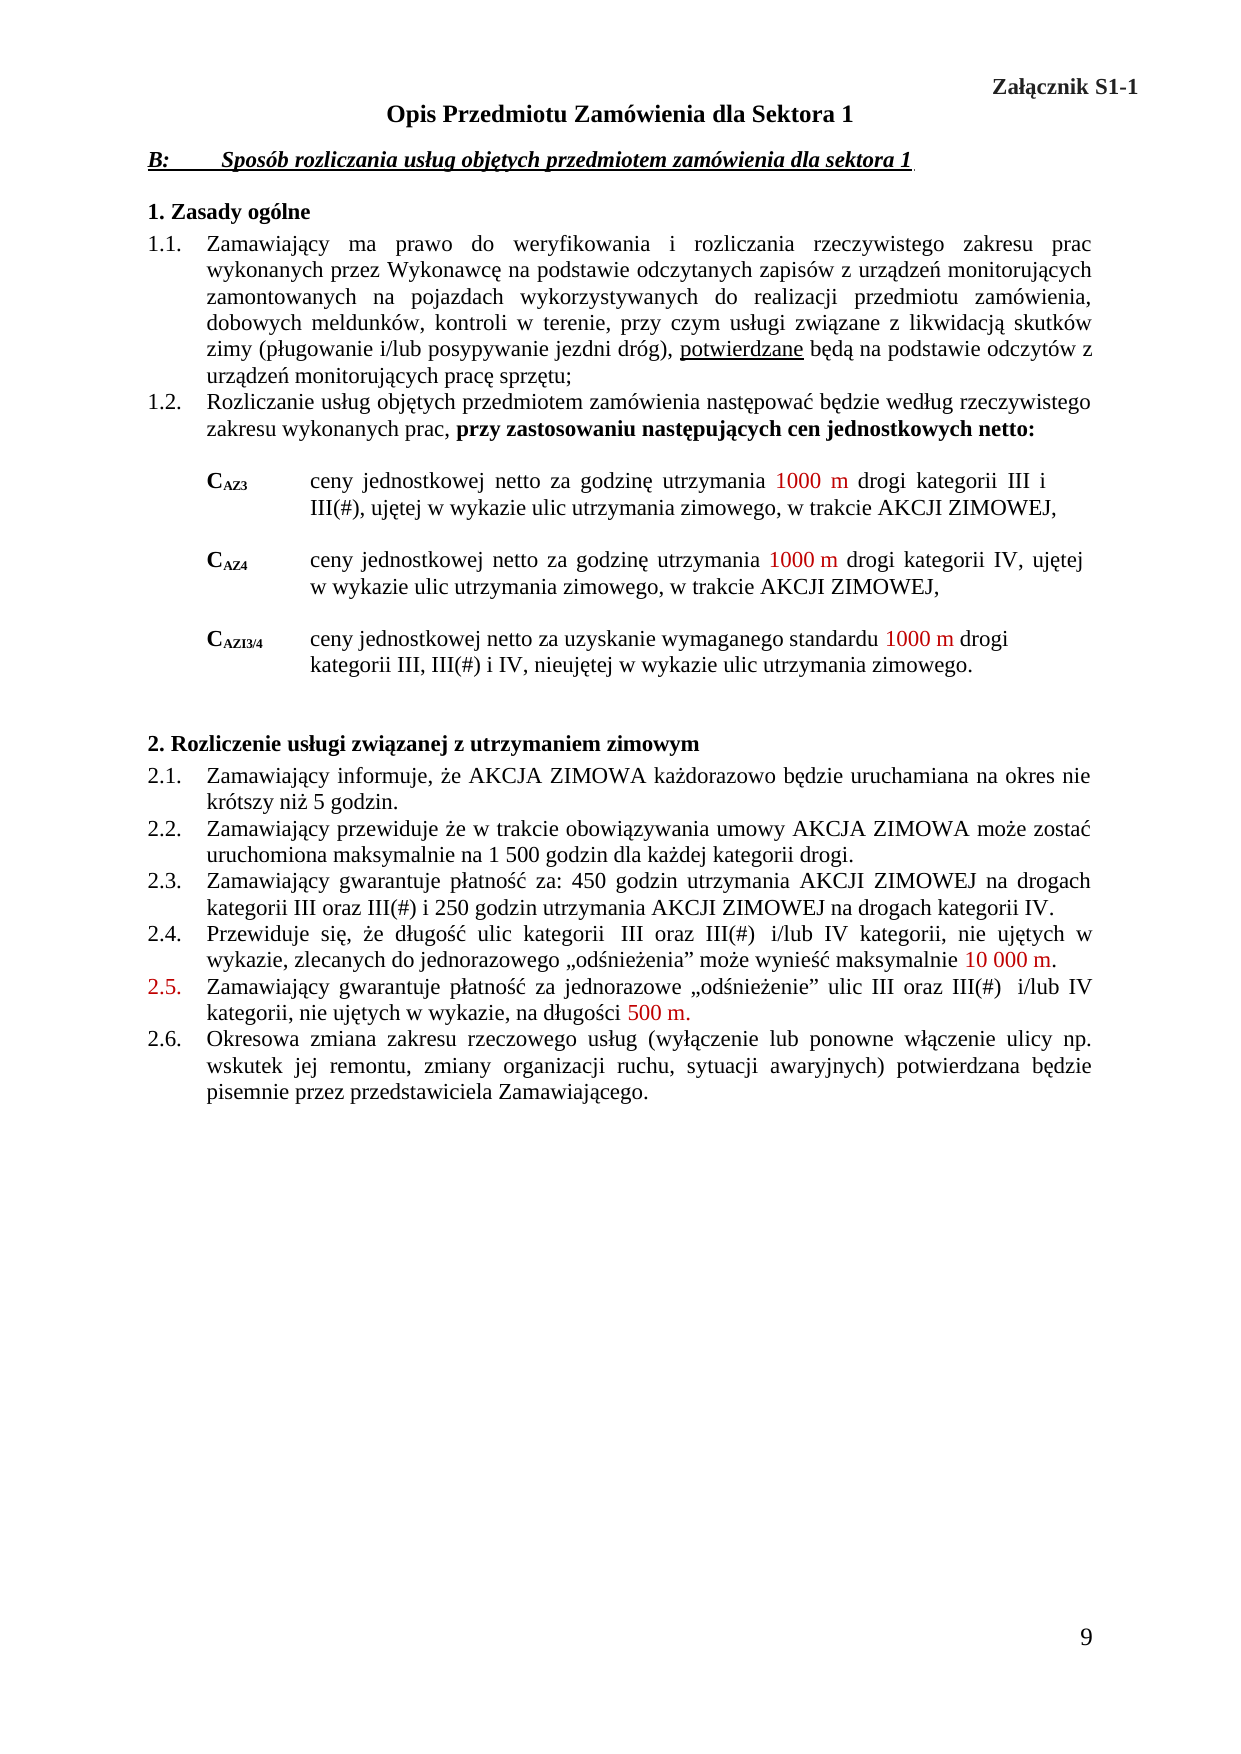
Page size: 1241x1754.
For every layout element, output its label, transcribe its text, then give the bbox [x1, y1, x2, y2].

list Zamawiający przewiduje że w trakcie obowiązywania umowy AKCJA ZIMOWA może zostać uruchomiona maksymalnie na 1 500 godzin dla każdej kategorii drogi. [147, 814, 1093, 867]
list Zamawiający gwarantuje płatność za jednorazowe „odśnieżenie” ulic III oraz III(#) i/lub IV kategorii, nie ujętych w wykazie, na długości 500 m. [147, 973, 1093, 1025]
list Rozliczanie usług objętych przedmiotem zamówienia następować będzie według rzeczywistego zakresu wykonanych prac, przy zastosowaniu następujących cen jednostkowych netto: [147, 388, 1092, 441]
subtitle Zasady ogólne [147, 198, 1153, 224]
list Zamawiający gwarantuje płatność za: 450 godzin utrzymania AKCJI ZIMOWEJ na drogach kategorii III oraz III(#) i 250 godzin utrzymania AKCJI ZIMOWEJ na drogach kategorii IV. [147, 867, 1092, 920]
list Zamawiający informuje, że AKCJA ZIMOWA każdorazowo będzie uruchamiana na okres nie krótszy niż 5 godzin. [147, 762, 1092, 814]
list Okresowa zmiana zakresu rzeczowego usług (wyłączenie lub ponowne włączenie ulicy np. wskutek jej remontu, zmiany organizacji ruchu, sytuacji awaryjnych) potwierdzana będzie pisemnie przez przedstawiciela Zamawiającego. [147, 1025, 1093, 1104]
text CAZ4 ceny jednostkowej netto za godzinę utrzymania 1000 m drogi kategorii IV, ujętej w wykazie ulic utrzymania zimowego, w trakcie AKCJI ZIMOWEJ, [206, 546, 1092, 599]
list Przewiduje się, że długość ulic kategorii III oraz III(#) i/lub IV kategorii, nie ujętych w wykazie, zlecanych do jednorazowego „odśnieżenia” może wynieść maksymalnie 10 000 m. [147, 920, 1093, 973]
list Zamawiający ma prawo do weryfikowania i rozliczania rzeczywistego zakresu prac wykonanych przez Wykonawcę na podstawie odczytanych zapisów z urządzeń monitorujących zamontowanych na pojazdach wykorzystywanych do realizacji przedmiotu zamówienia, dobowych meldunków, kontroli w terenie, przy czym usługi związane z likwidacją skutków zimy (pługowanie i/lub posypywanie jezdni dróg), potwierdzane będą na podstawie odczytów z urządzeń monitorujących pracę sprzętu; [147, 230, 1093, 388]
text CAZ3 ceny jednostkowej netto za godzinę utrzymania 1000 m drogi kategorii III i III(#), ujętej w wykazie ulic utrzymania zimowego, w trakcie AKCJI ZIMOWEJ, [206, 467, 1092, 520]
text CAZI3/4 ceny jednostkowej netto za uzyskanie wymaganego standardu 1000 m drogi kategorii III, III(#) i IV, nieujętej w wykazie ulic utrzymania zimowego. [206, 625, 1092, 678]
subtitle Rozliczenie usługi związanej z utrzymaniem zimowym [147, 730, 1153, 756]
text B: Sposób rozliczania usług objętych przedmiotem zamówienia dla sektora 1 [147, 146, 1153, 173]
